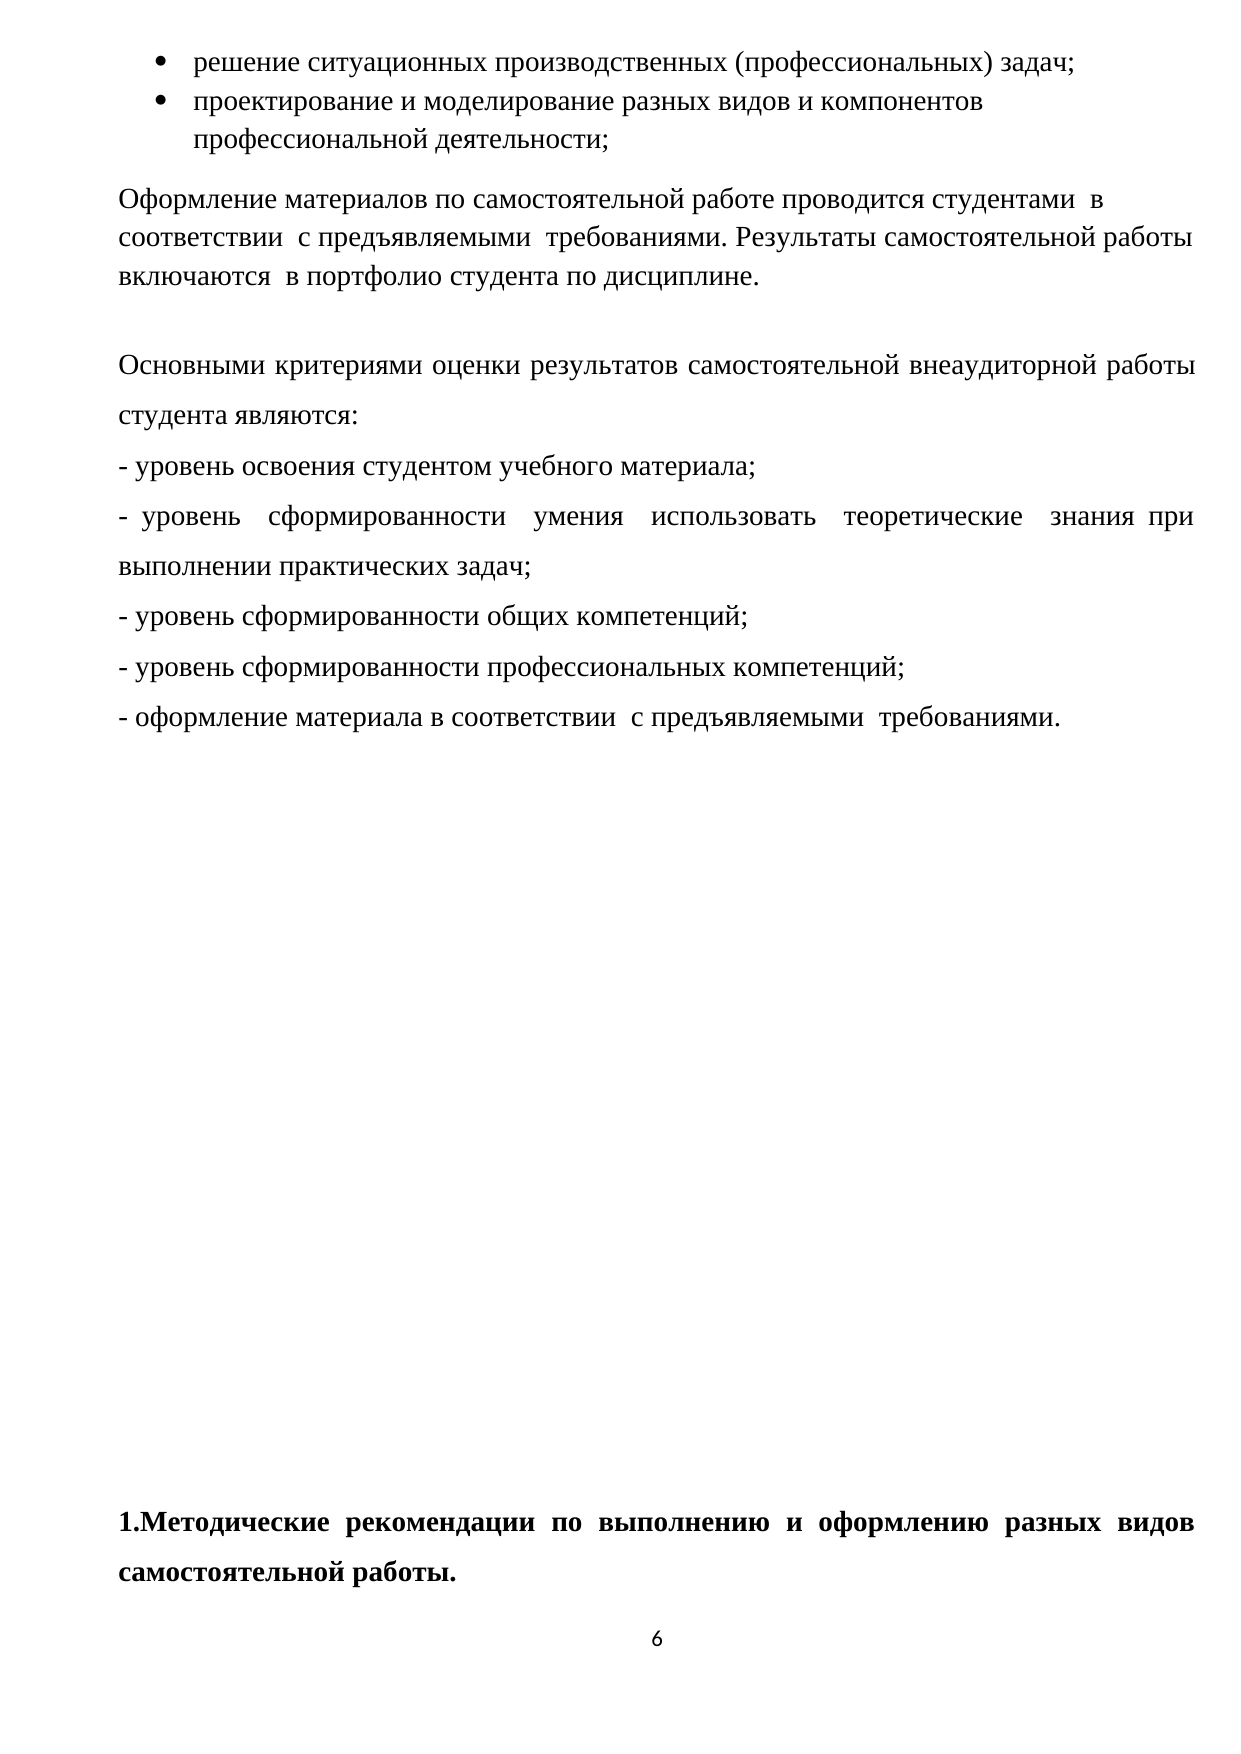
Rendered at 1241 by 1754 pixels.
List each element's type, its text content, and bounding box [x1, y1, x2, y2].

text Оформление материалов по самостоятельной работе проводится студентами в соответствии с предъявляемыми требованиями. Результаты самостоятельной работы включаются в портфолио студента по дисциплине. [118, 181, 1196, 292]
text - уровень освоения студентом учебного материала; [118, 448, 1196, 481]
text - оформление материала в соответствии с предъявляемыми требованиями. [118, 699, 1196, 733]
list проектирование и моделирование разных видов и компонентов профессиональной деятельности; [156, 83, 1196, 155]
list решение ситуационных производственных (профессиональных) задач; [156, 44, 1196, 78]
text - уровень сформированности общих компетенций; [118, 598, 1196, 632]
text Основными критериями оценки результатов самостоятельной внеаудиторной работы студента являются: [118, 347, 1196, 431]
text 1.Методические рекомендации по выполнению и оформлению разных видов самостоятельной работы. [118, 1504, 1196, 1588]
text - уровень сформированности профессиональных компетенций; [118, 649, 1196, 682]
text - уровень сформированности умения использовать теоретические знания при выполнении практических задач; [118, 498, 1196, 582]
